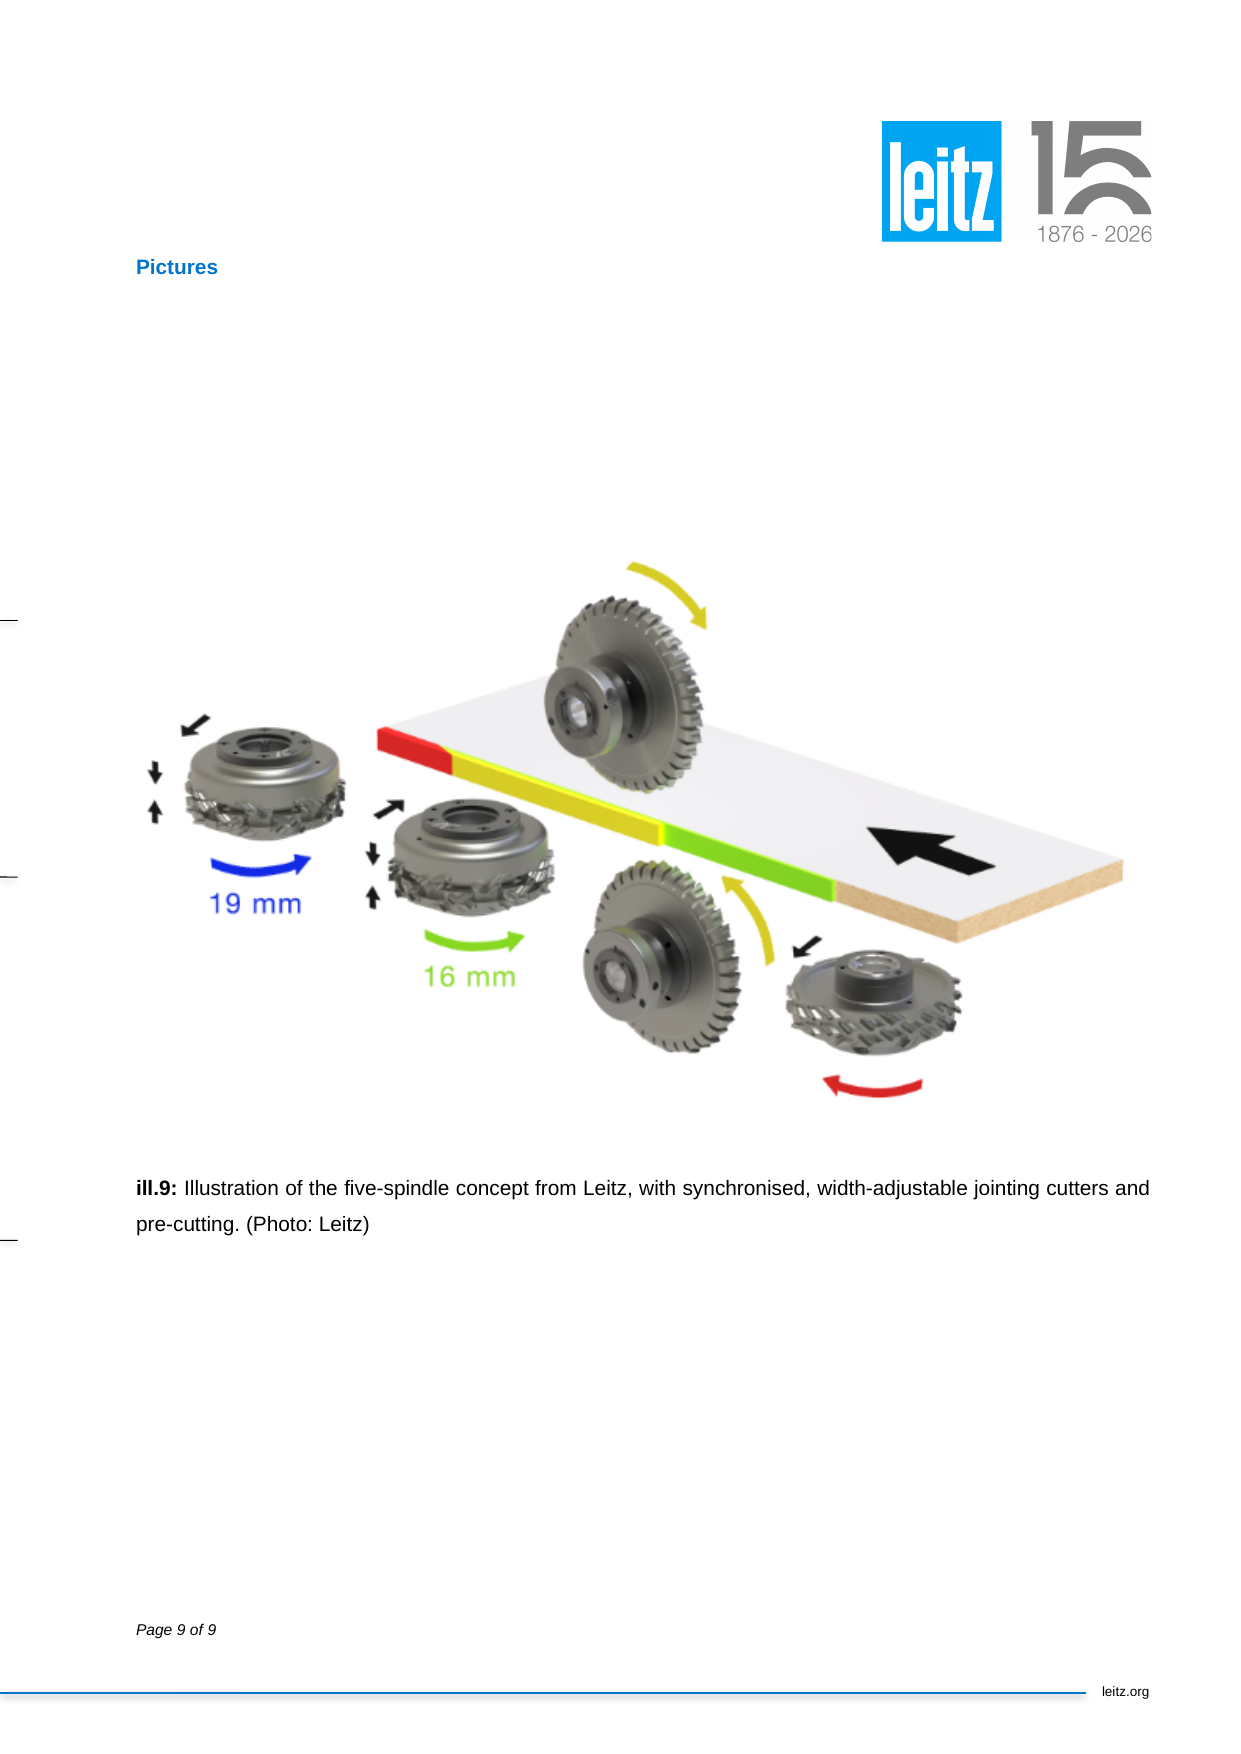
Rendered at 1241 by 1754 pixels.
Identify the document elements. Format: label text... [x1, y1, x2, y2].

picture [938, 162, 947, 230]
picture [938, 148, 947, 156]
picture [951, 147, 969, 230]
picture [905, 162, 933, 231]
picture [135, 522, 1151, 1159]
picture [1002, 121, 1152, 242]
picture [891, 143, 900, 230]
picture [973, 162, 993, 230]
text ill.9: Illustration of the five-spindle concept from Leitz, with synchronised, width-adjustable jointing cutters and pre-cutting. (Photo: Leitz) [136, 1176, 1152, 1236]
